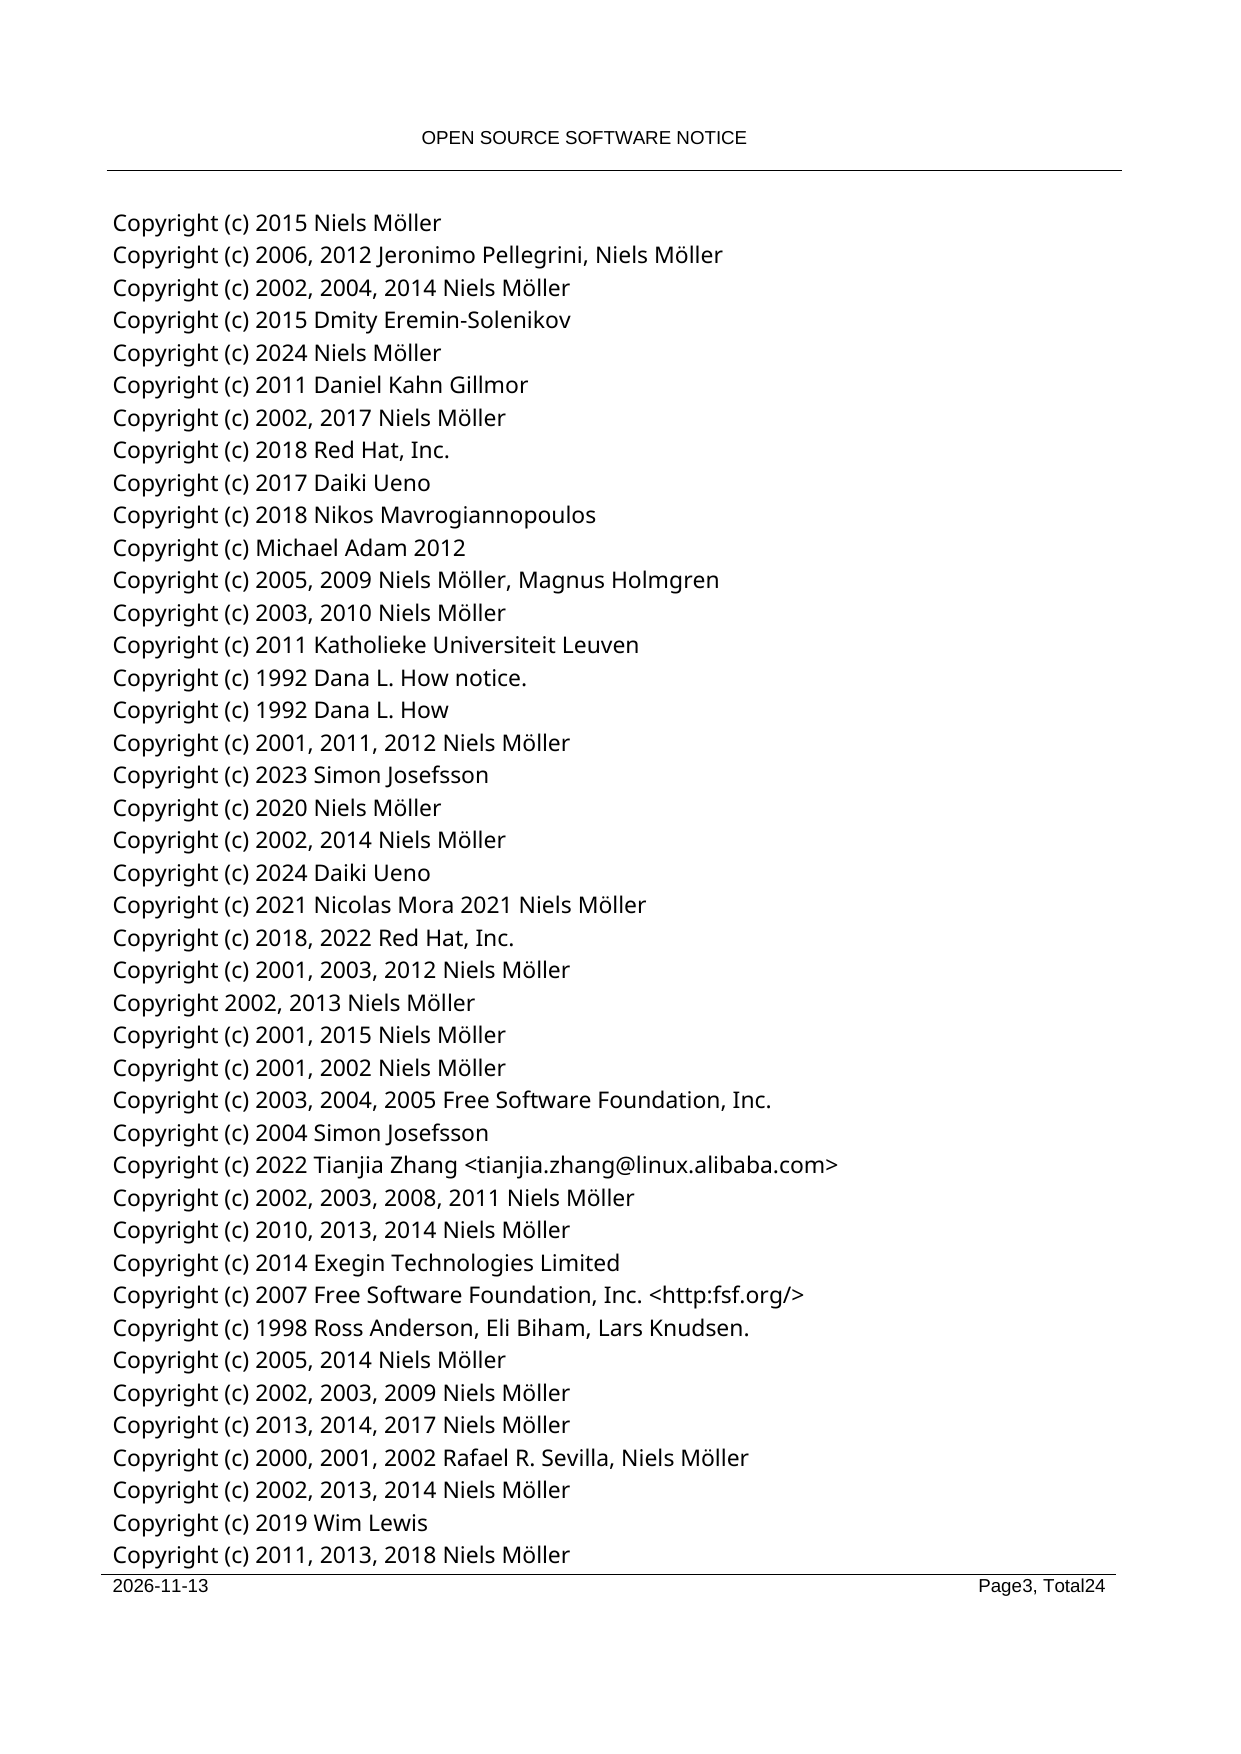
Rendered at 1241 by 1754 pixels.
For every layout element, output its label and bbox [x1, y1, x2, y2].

text [112, 206, 1128, 1571]
